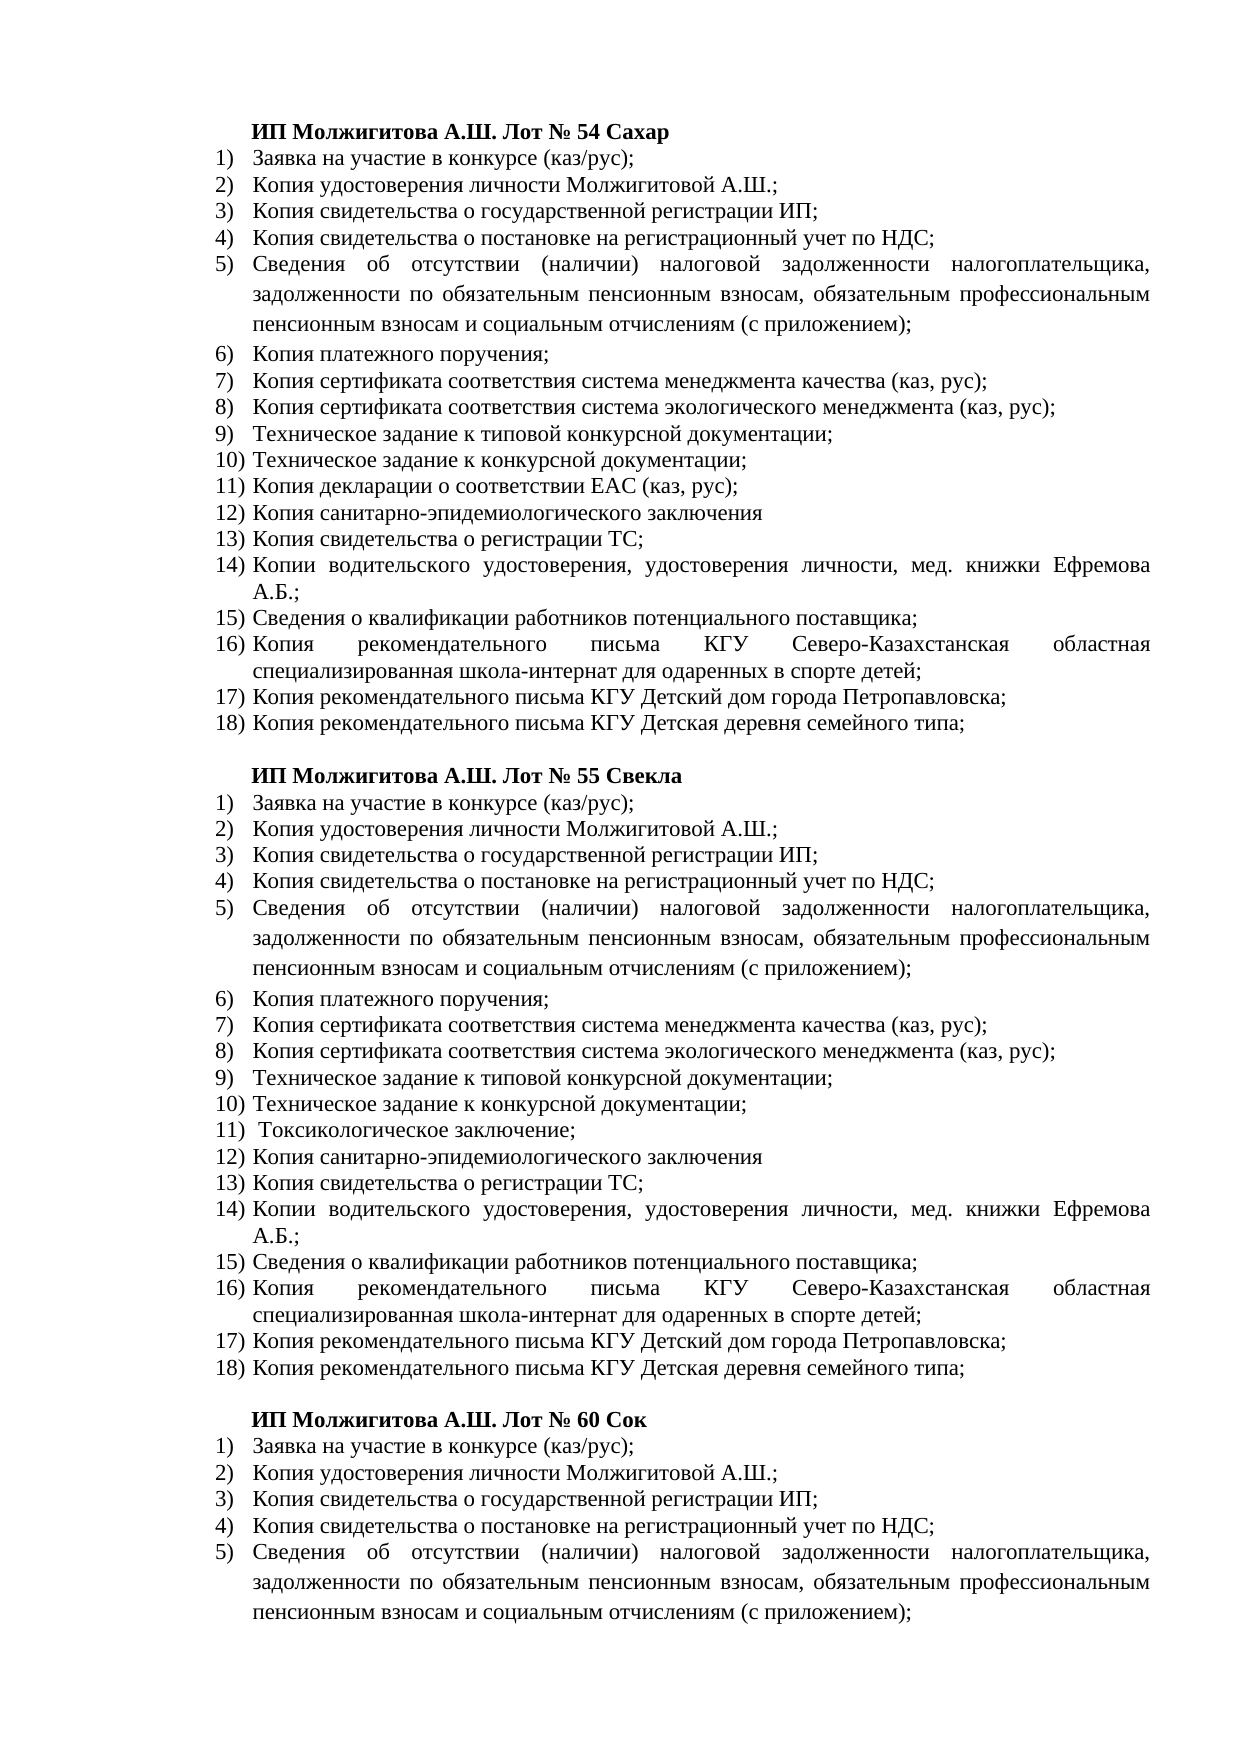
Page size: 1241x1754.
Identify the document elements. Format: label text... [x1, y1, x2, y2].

list Копия свидетельства о регистрации ТС; [215, 525, 1152, 551]
list Копии водительского удостоверения, удостоверения личности, мед. книжки Ефремова А.Б.; [215, 551, 1152, 604]
list Копия рекомендательного письма КГУ Детская деревня семейного типа; [215, 1353, 1152, 1380]
list Копия свидетельства о регистрации ТС; [215, 1169, 1152, 1195]
list Копия платежного поручения; [215, 984, 1152, 1011]
list Копия рекомендательного письма КГУ Северо-Казахстанская областная специализированная школа-интернат для одаренных в спорте детей; [215, 630, 1152, 683]
list Заявка на участие в конкурсе (каз/рус); [215, 1433, 1152, 1459]
list Копия свидетельства о постановке на регистрационный учет по НДС; [215, 223, 1152, 250]
text ИП Молжигитова А.Ш. Лот № 55 Свекла [177, 762, 1152, 788]
list Копия удостоверения личности Молжигитовой А.Ш.; [215, 1459, 1152, 1485]
list Копия санитарно-эпидемиологического заключения [215, 1143, 1152, 1169]
list Копия сертификата соответствия система менеджмента качества (каз, рус); [215, 367, 1152, 393]
list Копия свидетельства о государственной регистрации ИП; [215, 1485, 1152, 1512]
list Копия сертификата соответствия система экологического менеджмента (каз, рус); [215, 393, 1152, 419]
list Техническое задание к конкурсной документации; [215, 446, 1152, 472]
list Копия свидетельства о государственной регистрации ИП; [215, 197, 1152, 223]
list Копия рекомендательного письма КГУ Северо-Казахстанская областная специализированная школа-интернат для одаренных в спорте детей; [215, 1274, 1152, 1327]
list Сведения об отсутствии (наличии) налоговой задолженности налогоплательщика, задолженности по обязательным пенсионным взносам, обязательным профессиональным пенсионным взносам и социальным отчислениям (с приложением); [215, 1538, 1152, 1625]
list Копия рекомендательного письма КГУ Детский дом города Петропавловска; [215, 683, 1152, 709]
text ИП Молжигитова А.Ш. Лот № 54 Сахар [177, 118, 1152, 144]
list Копии водительского удостоверения, удостоверения личности, мед. книжки Ефремова А.Б.; [215, 1195, 1152, 1248]
list Сведения об отсутствии (наличии) налоговой задолженности налогоплательщика, задолженности по обязательным пенсионным взносам, обязательным профессиональным пенсионным взносам и социальным отчислениям (с приложением); [215, 250, 1152, 337]
list Заявка на участие в конкурсе (каз/рус); [215, 144, 1152, 171]
list Токсикологическое заключение; [215, 1116, 1152, 1143]
list Копия рекомендательного письма КГУ Детский дом города Петропавловска; [215, 1327, 1152, 1353]
list Копия свидетельства о постановке на регистрационный учет по НДС; [215, 1512, 1152, 1538]
list Копия удостоверения личности Молжигитовой А.Ш.; [215, 171, 1152, 197]
list Сведения о квалификации работников потенциального поставщика; [215, 604, 1152, 630]
list Копия декларации о соответствии ЕАС (каз, рус); [215, 472, 1152, 499]
list Сведения об отсутствии (наличии) налоговой задолженности налогоплательщика, задолженности по обязательным пенсионным взносам, обязательным профессиональным пенсионным взносам и социальным отчислениям (с приложением); [215, 894, 1152, 981]
list Копия рекомендательного письма КГУ Детская деревня семейного типа; [215, 709, 1152, 736]
list Сведения о квалификации работников потенциального поставщика; [215, 1248, 1152, 1274]
text ИП Молжигитова А.Ш. Лот № 60 Сок [177, 1406, 1152, 1433]
list Техническое задание к типовой конкурсной документации; [215, 419, 1152, 446]
list Копия сертификата соответствия система менеджмента качества (каз, рус); [215, 1011, 1152, 1037]
list Техническое задание к типовой конкурсной документации; [215, 1064, 1152, 1090]
list Копия свидетельства о постановке на регистрационный учет по НДС; [215, 868, 1152, 894]
list Техническое задание к конкурсной документации; [215, 1090, 1152, 1116]
list Копия свидетельства о государственной регистрации ИП; [215, 841, 1152, 868]
list Копия платежного поручения; [215, 341, 1152, 367]
list Копия сертификата соответствия система экологического менеджмента (каз, рус); [215, 1037, 1152, 1064]
list Копия удостоверения личности Молжигитовой А.Ш.; [215, 815, 1152, 841]
list Копия санитарно-эпидемиологического заключения [215, 499, 1152, 525]
list Заявка на участие в конкурсе (каз/рус); [215, 788, 1152, 815]
